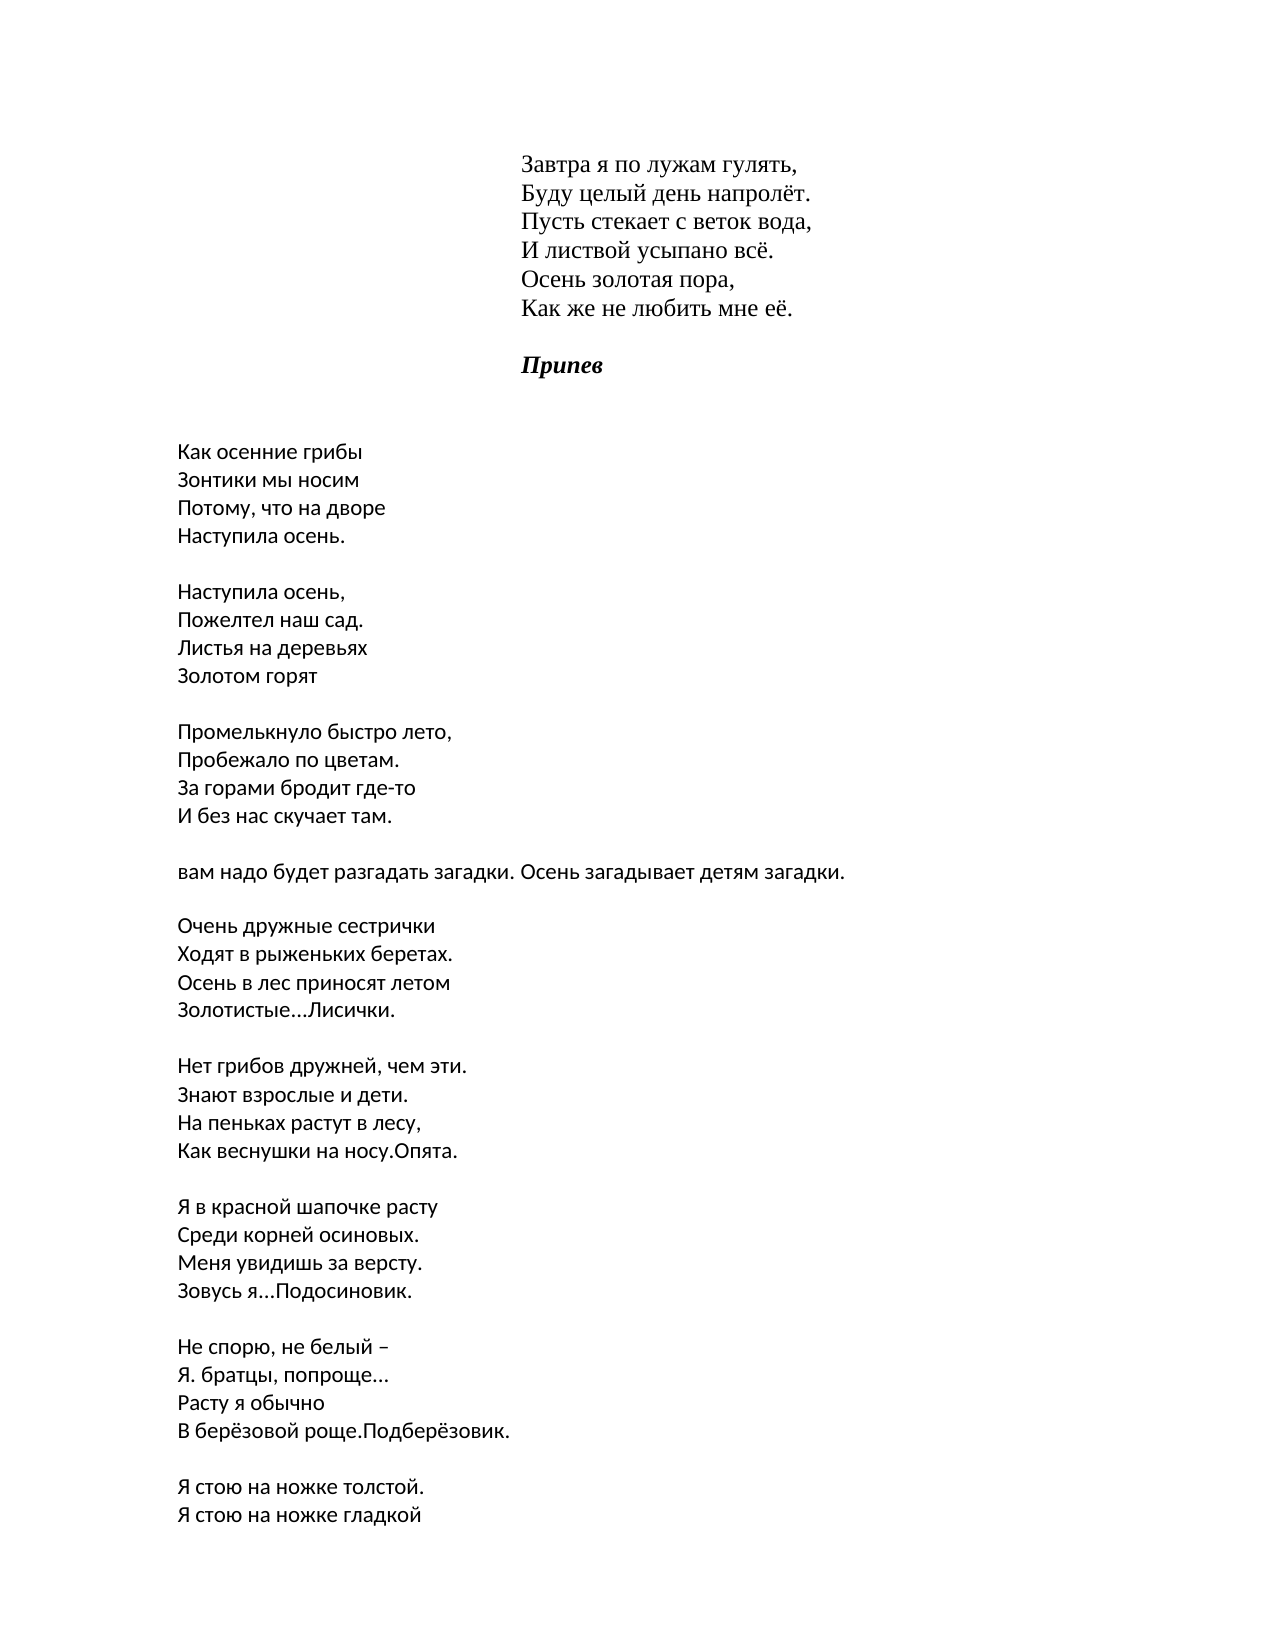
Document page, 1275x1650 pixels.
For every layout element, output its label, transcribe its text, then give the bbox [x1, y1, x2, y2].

text Среди корней осиновых. [177, 1220, 1186, 1248]
text Расту я обычно [177, 1388, 1186, 1416]
text Не спорю, не белый – [177, 1332, 1186, 1360]
text Наступила осень. [177, 521, 1186, 549]
text Знают взрослые и дети. [177, 1080, 1186, 1108]
text На пеньках растут в лесу, [177, 1108, 1186, 1136]
text Пробежало по цветам. [177, 745, 1186, 773]
text Осень в лес приносят летом [177, 968, 1186, 996]
text Промелькнуло быстро лето, [177, 717, 1186, 745]
text В берёзовой роще.Подберёзовик. [177, 1416, 1186, 1444]
text Я. братцы, попроще... [177, 1360, 1186, 1388]
text Как веснушки на носу.Опята. [177, 1136, 1186, 1164]
text Нет грибов дружней, чем эти. [177, 1052, 1186, 1080]
text Ходят в рыженьких беретах. [177, 939, 1186, 968]
text И без нас скучает там. [177, 801, 1186, 829]
text Золотом горят [177, 661, 1186, 689]
text Очень дружные сестрички [177, 912, 1186, 939]
text Я в красной шапочке расту [177, 1192, 1186, 1220]
text Наступила осень, [177, 577, 1186, 605]
text Как осенние грибы [177, 437, 1186, 465]
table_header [519, 118, 844, 381]
text Зонтики мы носим [177, 465, 1186, 493]
text Я стою на ножке гладкой [177, 1500, 1186, 1528]
text Золотистые...Лисички. [177, 996, 1186, 1024]
text Потому, что на дворе [177, 493, 1186, 521]
text Листья на деревьях [177, 633, 1186, 661]
text Зовусь я...Подосиновик. [177, 1276, 1186, 1304]
text Я стою на ножке толстой. [177, 1472, 1186, 1500]
text вам надо будет разгадать загадки. Осень загадывает детям загадки. [177, 857, 1186, 885]
text Пожелтел наш сад. [177, 605, 1186, 633]
text Меня увидишь за версту. [177, 1248, 1186, 1276]
text За горами бродит где-то [177, 773, 1186, 801]
